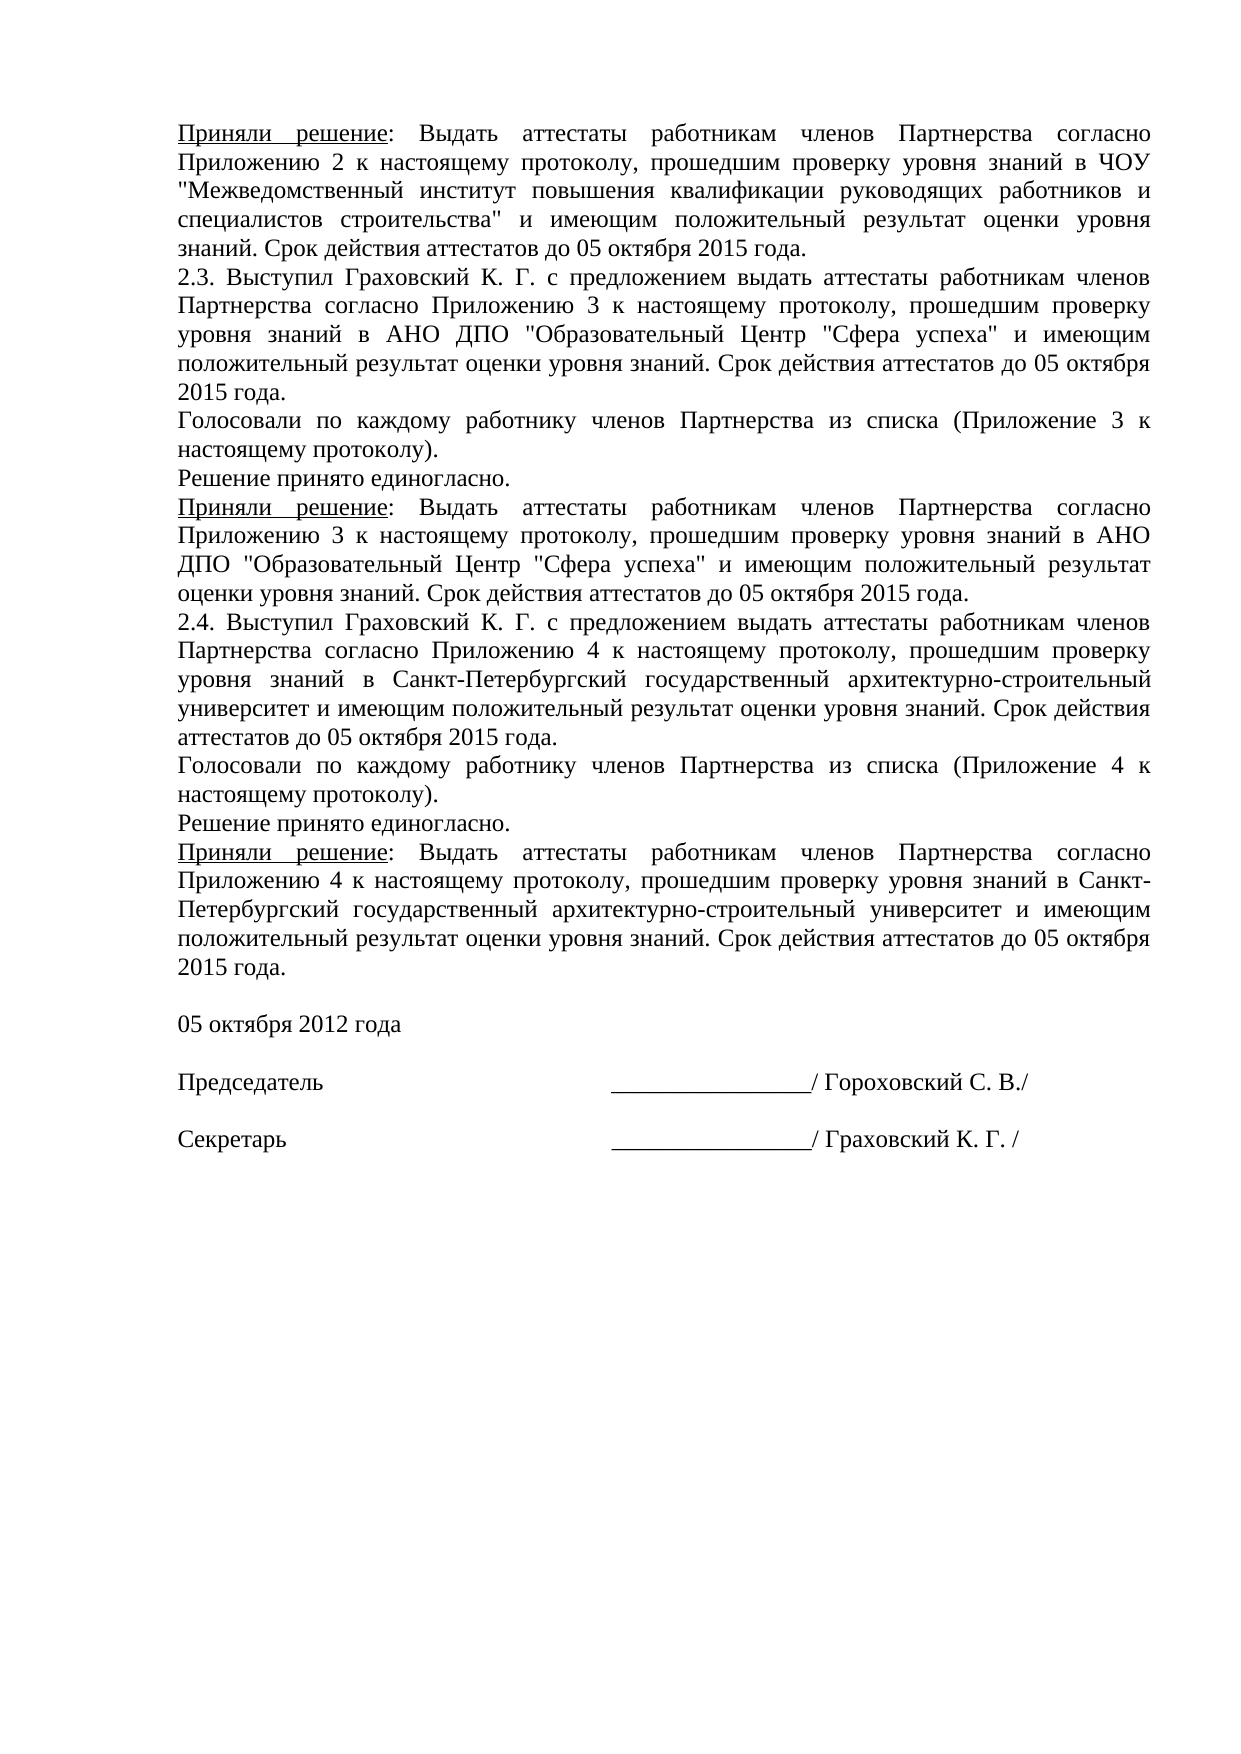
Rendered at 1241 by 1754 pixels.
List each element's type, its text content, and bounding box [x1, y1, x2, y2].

text Приняли решение: Выдать аттестаты работникам членов Партнерства согласно Приложению 4 к настоящему протоколу, прошедшим проверку уровня знаний в Санкт-Петербургский государственный архитектурно-строительный университет и имеющим положительный результат оценки уровня знаний. Срок действия аттестатов до 05 октября 2015 года. [177, 837, 1152, 981]
text Приняли решение: Выдать аттестаты работникам членов Партнерства согласно Приложению 3 к настоящему протоколу, прошедшим проверку уровня знаний в АНО ДПО "Образовательный Центр "Сфера успеха" и имеющим положительный результат оценки уровня знаний. Срок действия аттестатов до 05 октября 2015 года. [177, 492, 1152, 607]
text Секретарь ________________/ Граховский К. Г. / [177, 1124, 1152, 1153]
text Решение принято единогласно. [177, 808, 1152, 837]
text Голосовали по каждому работнику членов Партнерства из списка (Приложение 3 к настоящему протоколу). [177, 406, 1152, 463]
text 2.3. Выступил Граховский К. Г. с предложением выдать аттестаты работникам членов Партнерства согласно Приложению 3 к настоящему протоколу, прошедшим проверку уровня знаний в АНО ДПО "Образовательный Центр "Сфера успеха" и имеющим положительный результат оценки уровня знаний. Срок действия аттестатов до 05 октября 2015 года. [177, 262, 1152, 406]
text Приняли решение: Выдать аттестаты работникам членов Партнерства согласно Приложению 2 к настоящему протоколу, прошедшим проверку уровня знаний в ЧОУ "Межведомственный институт повышения квалификации руководящих работников и специалистов строительства" и имеющим положительный результат оценки уровня знаний. Срок действия аттестатов до 05 октября 2015 года. [177, 118, 1152, 262]
text Председатель ________________/ Гороховский С. В. / [177, 1067, 1152, 1096]
text 2.4. Выступил Граховский К. Г. с предложением выдать аттестаты работникам членов Партнерства согласно Приложению 4 к настоящему протоколу, прошедшим проверку уровня знаний в Санкт-Петербургский государственный архитектурно-строительный университет и имеющим положительный результат оценки уровня знаний. Срок действия аттестатов до 05 октября 2015 года. [177, 607, 1152, 751]
text Голосовали по каждому работнику членов Партнерства из списка (Приложение 4 к настоящему протоколу). [177, 751, 1152, 808]
text 05 октября 2012 года [177, 1009, 1152, 1038]
text Решение принято единогласно. [177, 463, 1152, 492]
